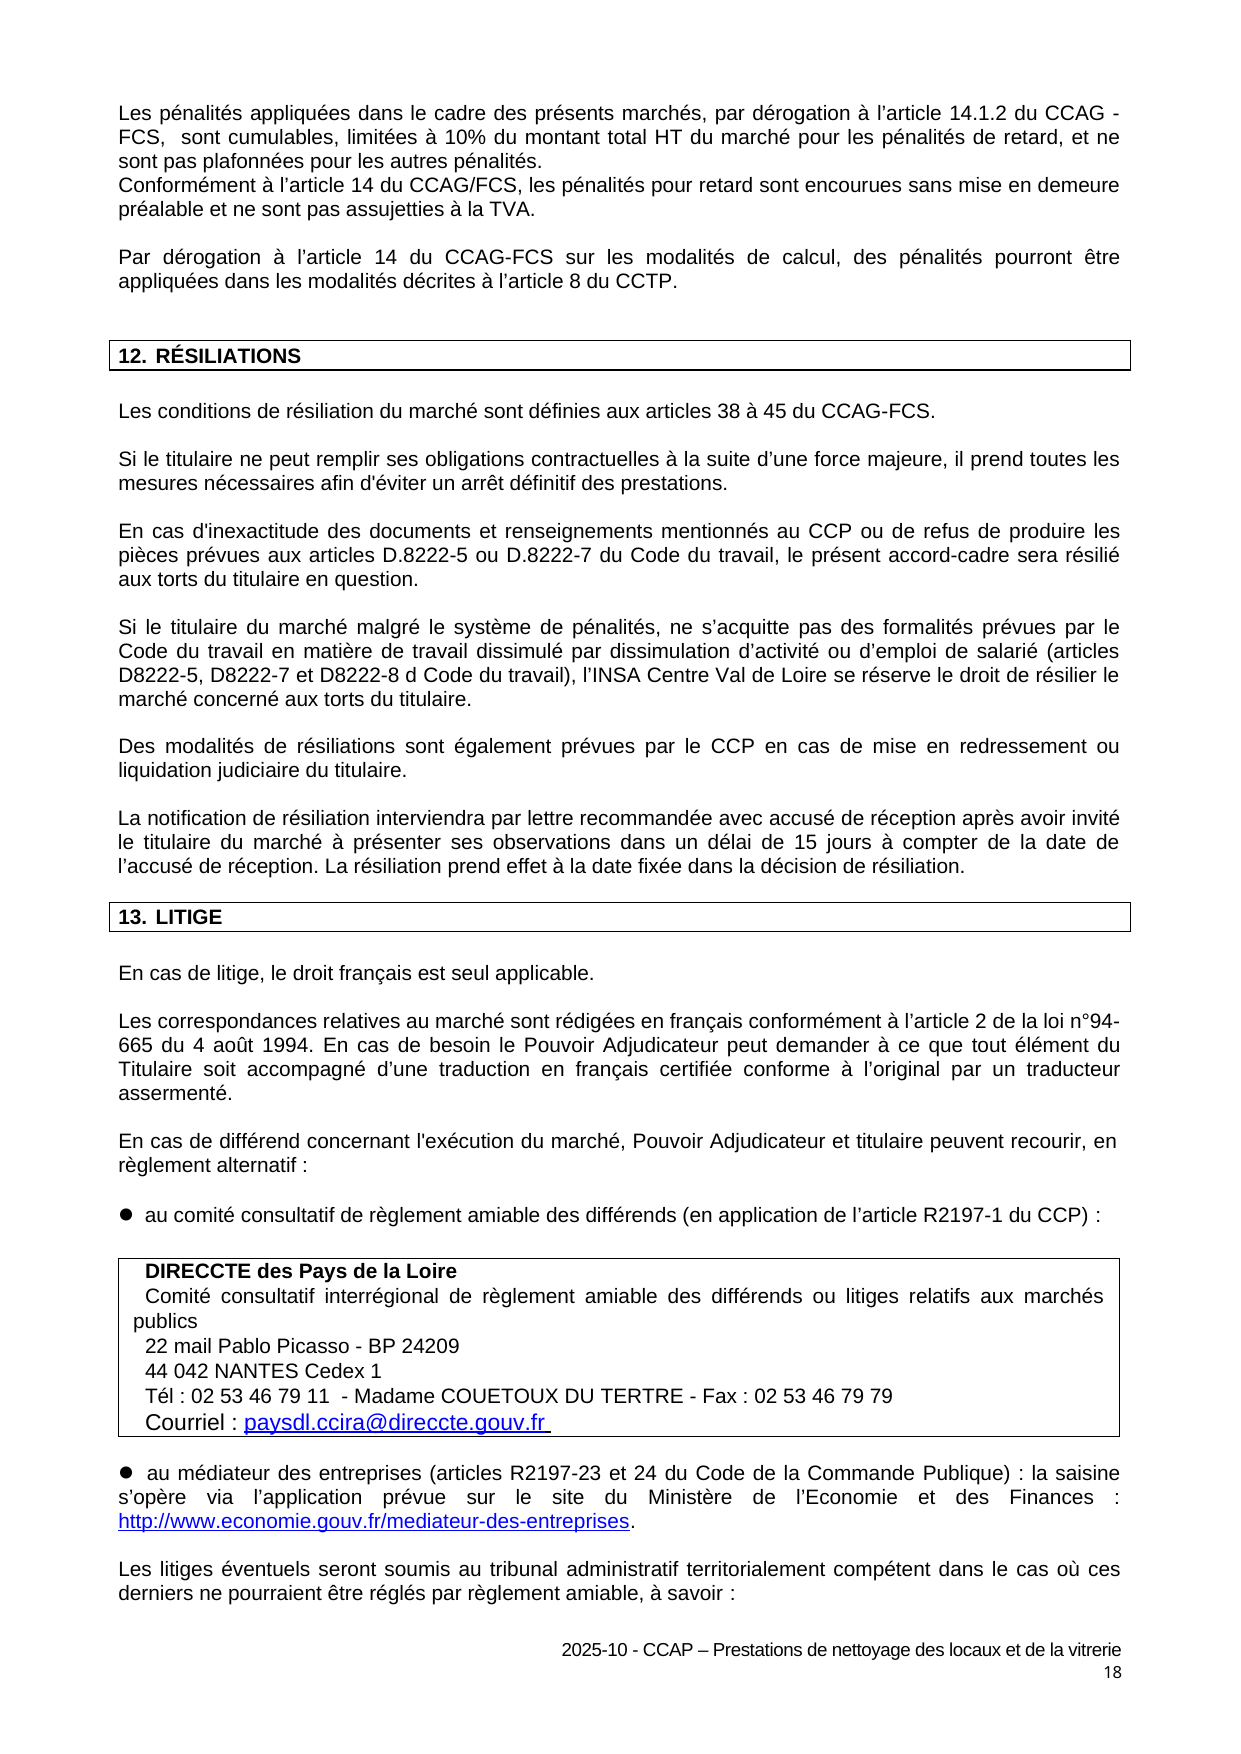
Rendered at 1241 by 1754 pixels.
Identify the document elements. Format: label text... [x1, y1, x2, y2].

text En cas de litige, le droit français est seul applicable. [118, 961, 1122, 985]
subtitle Résiliations [110, 341, 1130, 369]
text Des modalités de résiliations sont également prévues par le CCP en cas de mise en redressement ou liquidation judiciaire du titulaire. [118, 734, 1122, 782]
text au comité consultatif de règlement amiable des différends (en application de l’article R2197-1 du CCP) : [118, 1203, 1119, 1227]
text Par dérogation à l’article 14 du CCAG-FCS sur les modalités de calcul, des pénalités pourront être appliquées dans les modalités décrites à l’article 8 du CCTP. [118, 244, 1122, 292]
text Conformément à l’article 14 du CCAG/FCS, les pénalités pour retard sont encourues sans mise en demeure préalable et ne sont pas assujetties à la TVA. [118, 173, 1122, 221]
text Les pénalités appliquées dans le cadre des présents marchés, par dérogation à l’article 14.1.2 du CCAG -FCS, sont cumulables, limitées à 10% du montant total HT du marché pour les pénalités de retard, et ne sont pas plafonnées pour les autres pénalités. [118, 101, 1122, 173]
text Les correspondances relatives au marché sont rédigées en français conformément à l’article 2 de la loi n°94-665 du 4 août 1994. En cas de besoin le Pouvoir Adjudicateur peut demander à ce que tout élément du Titulaire soit accompagné d’une traduction en français certifiée conforme à l’original par un traducteur assermenté. [118, 1009, 1122, 1104]
text La notification de résiliation interviendra par lettre recommandée avec accusé de réception après avoir invité le titulaire du marché à présenter ses observations dans un délai de 15 jours à compter de la date de l’accusé de réception. La résiliation prend effet à la date fixée dans la décision de résiliation. [118, 806, 1122, 878]
text En cas de différend concernant l'exécution du marché, Pouvoir Adjudicateur et titulaire peuvent recourir, en règlement alternatif : [118, 1128, 1119, 1177]
text Les litiges éventuels seront soumis au tribunal administratif territorialement compétent dans le cas où ces derniers ne pourraient être réglés par règlement amiable, à savoir : [118, 1557, 1122, 1605]
text En cas d'inexactitude des documents et renseignements mentionnés au CCP ou de refus de produire les pièces prévues aux articles D.8222-5 ou D.8222-7 du Code du travail, le présent accord-cadre sera résilié aux torts du titulaire en question. [118, 519, 1122, 591]
text Les conditions de résiliation du marché sont définies aux articles 38 à 45 du CCAG-FCS. [118, 399, 1122, 423]
text au médiateur des entreprises (articles R2197-23 et 24 du Code de la Commande Publique) : la saisine s’opère via l’application prévue sur le site du Ministère de l’Economie et des Finances : http://www.economie.gouv.fr/mediateur-des-entreprises. [118, 1461, 1122, 1533]
text Si le titulaire du marché malgré le système de pénalités, ne s’acquitte pas des formalités prévues par le Code du travail en matière de travail dissimulé par dissimulation d’activité ou d’emploi de salarié (articles D8222-5, D8222-7 et D8222-8 d Code du travail), l’INSA Centre Val de Loire se réserve le droit de résilier le marché concerné aux torts du titulaire. [118, 614, 1122, 710]
table_header DIRECCTE des Pays de la Loire Comité consultatif interrégional de règlement amiable des différends ou litiges relatifs aux marchés publics 22 mail Pablo Picasso - BP 24209 44 042 NANTES Cedex 1 Tél : 02 53 46 79 11 - Madame COUETOUX DU TERTRE - Fax : 02 53 46 79 79 Courriel : paysdl.ccira@direccte.gouv.fr [119, 1259, 1119, 1436]
text Si le titulaire ne peut remplir ses obligations contractuelles à la suite d’une force majeure, il prend toutes les mesures nécessaires afin d'éviter un arrêt définitif des prestations. [118, 447, 1122, 495]
subtitle Litige [110, 903, 1130, 931]
